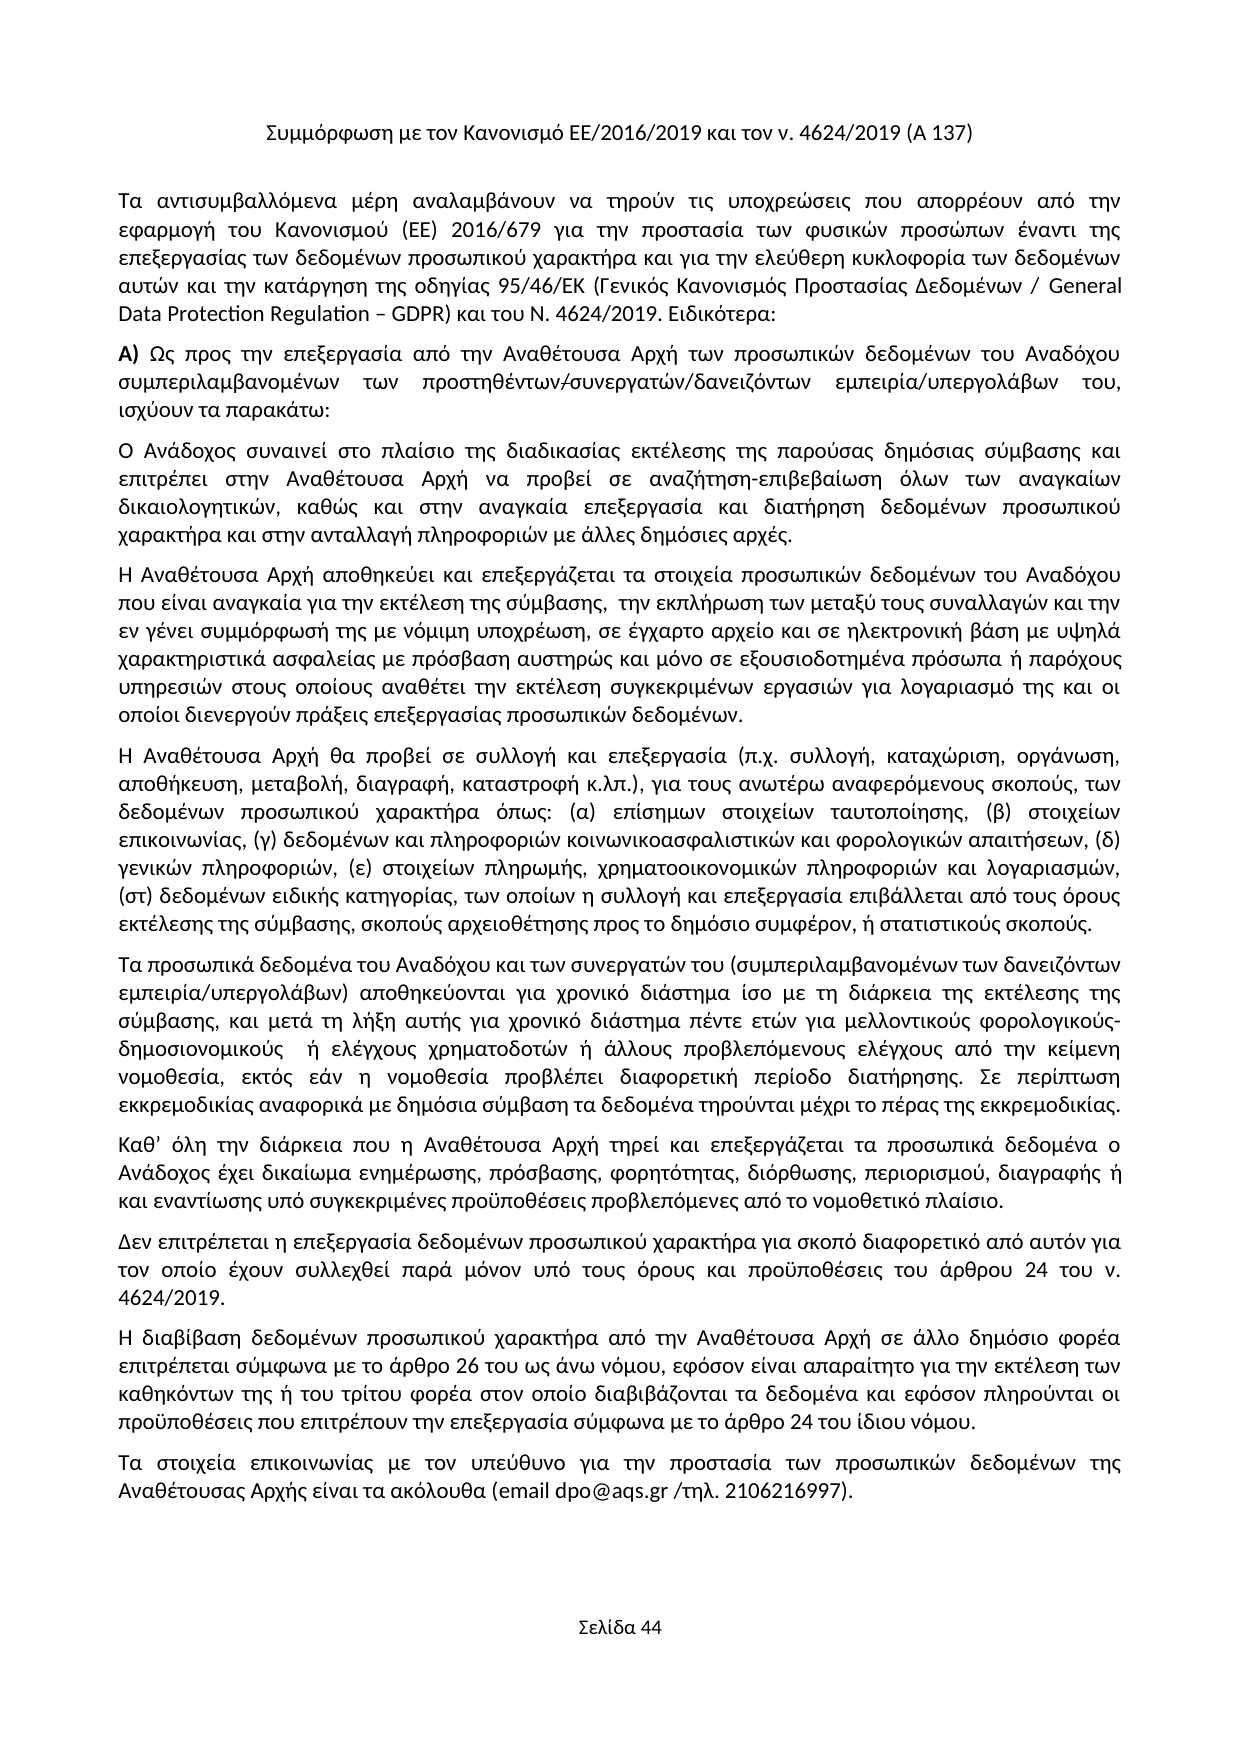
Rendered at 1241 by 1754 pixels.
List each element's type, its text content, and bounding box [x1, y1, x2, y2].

text Η διαβίβαση δεδομένων προσωπικού χαρακτήρα από την Αναθέτουσα Αρχή σε άλλο δημόσιο φορέα επιτρέπεται σύμφωνα με το άρθρο 26 του ως άνω νόμου, εφόσον είναι απαραίτητο για την εκτέλεση των καθηκόντων της ή του τρίτου φορέα στον οποίο διαβιβάζονται τα δεδομένα και εφόσον πληρούνται οι προϋποθέσεις που επιτρέπουν την επεξεργασία σύμφωνα με το άρθρο 24 του ίδιου νόμου. [118, 1323, 1122, 1436]
text Καθ’ όλη την διάρκεια που η Αναθέτουσα Αρχή τηρεί και επεξεργάζεται τα προσωπικά δεδομένα ο Ανάδοχος έχει δικαίωμα ενημέρωσης, πρόσβασης, φορητότητας, διόρθωσης, περιορισμού, διαγραφής ή και εναντίωσης υπό συγκεκριμένες προϋποθέσεις προβλεπόμενες από το νομοθετικό πλαίσιο. [118, 1130, 1122, 1214]
text Η Αναθέτουσα Αρχή αποθηκεύει και επεξεργάζεται τα στοιχεία προσωπικών δεδομένων του Αναδόχου που είναι αναγκαία για την εκτέλεση της σύμβασης, την εκπλήρωση των μεταξύ τους συναλλαγών και την εν γένει συμμόρφωσή της με νόμιμη υποχρέωση, σε έγχαρτο αρχείο και σε ηλεκτρονική βάση με υψηλά χαρακτηριστικά ασφαλείας με πρόσβαση αυστηρώς και μόνο σε εξουσιοδοτημένα πρόσωπα ή παρόχους υπηρεσιών στους οποίους αναθέτει την εκτέλεση συγκεκριμένων εργασιών για λογαριασμό της και οι οποίοι διενεργούν πράξεις επεξεργασίας προσωπικών δεδομένων. [118, 560, 1122, 728]
text Τα προσωπικά δεδομένα του Αναδόχου και των συνεργατών του (συμπεριλαμβανομένων των δανειζόντων εμπειρία/υπεργολάβων) αποθηκεύονται για χρονικό διάστημα ίσο με τη διάρκεια της εκτέλεσης της σύμβασης, και μετά τη λήξη αυτής για χρονικό διάστημα πέντε ετών για μελλοντικούς φορολογικούς-δημοσιονομικούς ή ελέγχους χρηματοδοτών ή άλλους προβλεπόμενους ελέγχους από την κείμενη νομοθεσία, εκτός εάν η νομοθεσία προβλέπει διαφορετική περίοδο διατήρησης. Σε περίπτωση εκκρεμοδικίας αναφορικά με δημόσια σύμβαση τα δεδομένα τηρούνται μέχρι το πέρας της εκκρεμοδικίας. [118, 950, 1122, 1118]
text Α) Ως προς την επεξεργασία από την Αναθέτουσα Αρχή των προσωπικών δεδομένων του Αναδόχου συμπεριλαμβανομένων των προστηθέντων/συνεργατών/δανειζόντων εμπειρία/υπεργολάβων του, ισχύουν τα παρακάτω: [118, 339, 1122, 423]
text Η Αναθέτουσα Αρχή θα προβεί σε συλλογή και επεξεργασία (π.χ. συλλογή, καταχώριση, οργάνωση, αποθήκευση, μεταβολή, διαγραφή, καταστροφή κ.λπ.), για τους ανωτέρω αναφερόμενους σκοπούς, των δεδομένων προσωπικού χαρακτήρα όπως: (α) επίσημων στοιχείων ταυτοποίησης, (β) στοιχείων επικοινωνίας, (γ) δεδομένων και πληροφοριών κοινωνικοασφαλιστικών και φορολογικών απαιτήσεων, (δ) γενικών πληροφοριών, (ε) στοιχείων πληρωμής, χρηματοοικονομικών πληροφοριών και λογαριασμών, (στ) δεδομένων ειδικής κατηγορίας, των οποίων η συλλογή και επεξεργασία επιβάλλεται από τους όρους εκτέλεσης της σύμβασης, σκοπούς αρχειοθέτησης προς το δημόσιο συμφέρον, ή στατιστικούς σκοπούς. [118, 741, 1122, 937]
text Ο Ανάδοχος συναινεί στο πλαίσιο της διαδικασίας εκτέλεσης της παρούσας δημόσιας σύμβασης και επιτρέπει στην Αναθέτουσα Αρχή να προβεί σε αναζήτηση-επιβεβαίωση όλων των αναγκαίων δικαιολογητικών, καθώς και στην αναγκαία επεξεργασία και διατήρηση δεδομένων προσωπικού χαρακτήρα και στην ανταλλαγή πληροφοριών με άλλες δημόσιες αρχές. [118, 436, 1122, 548]
text Τα αντισυμβαλλόμενα μέρη αναλαμβάνουν να τηρούν τις υποχρεώσεις που απορρέουν από την εφαρμογή του Κανονισμού (ΕΕ) 2016/679 για την προστασία των φυσικών προσώπων έναντι της επεξεργασίας των δεδομένων προσωπικού χαρακτήρα και για την ελεύθερη κυκλοφορία των δεδομένων αυτών και την κατάργηση της οδηγίας 95/46/ΕΚ (Γενικός Κανονισμός Προστασίας Δεδομένων / General Data Protection Regulation – GDPR) και του Ν. 4624/2019. Ειδικότερα: [118, 187, 1122, 327]
text Συμμόρφωση με τον Κανονισμό ΕΕ/2016/2019 και τον ν. 4624/2019 (Α 137) [118, 118, 1122, 146]
text Τα στοιχεία επικοινωνίας με τον υπεύθυνο για την προστασία των προσωπικών δεδομένων της Αναθέτουσας Αρχής είναι τα ακόλουθα (email dpo@aqs.gr /τηλ. 2106216997). [118, 1448, 1122, 1504]
text Δεν επιτρέπεται η επεξεργασία δεδομένων προσωπικού χαρακτήρα για σκοπό διαφορετικό από αυτόν για τον οποίο έχουν συλλεχθεί παρά μόνον υπό τους όρους και προϋποθέσεις του άρθρου 24 του ν. 4624/2019. [118, 1227, 1122, 1311]
